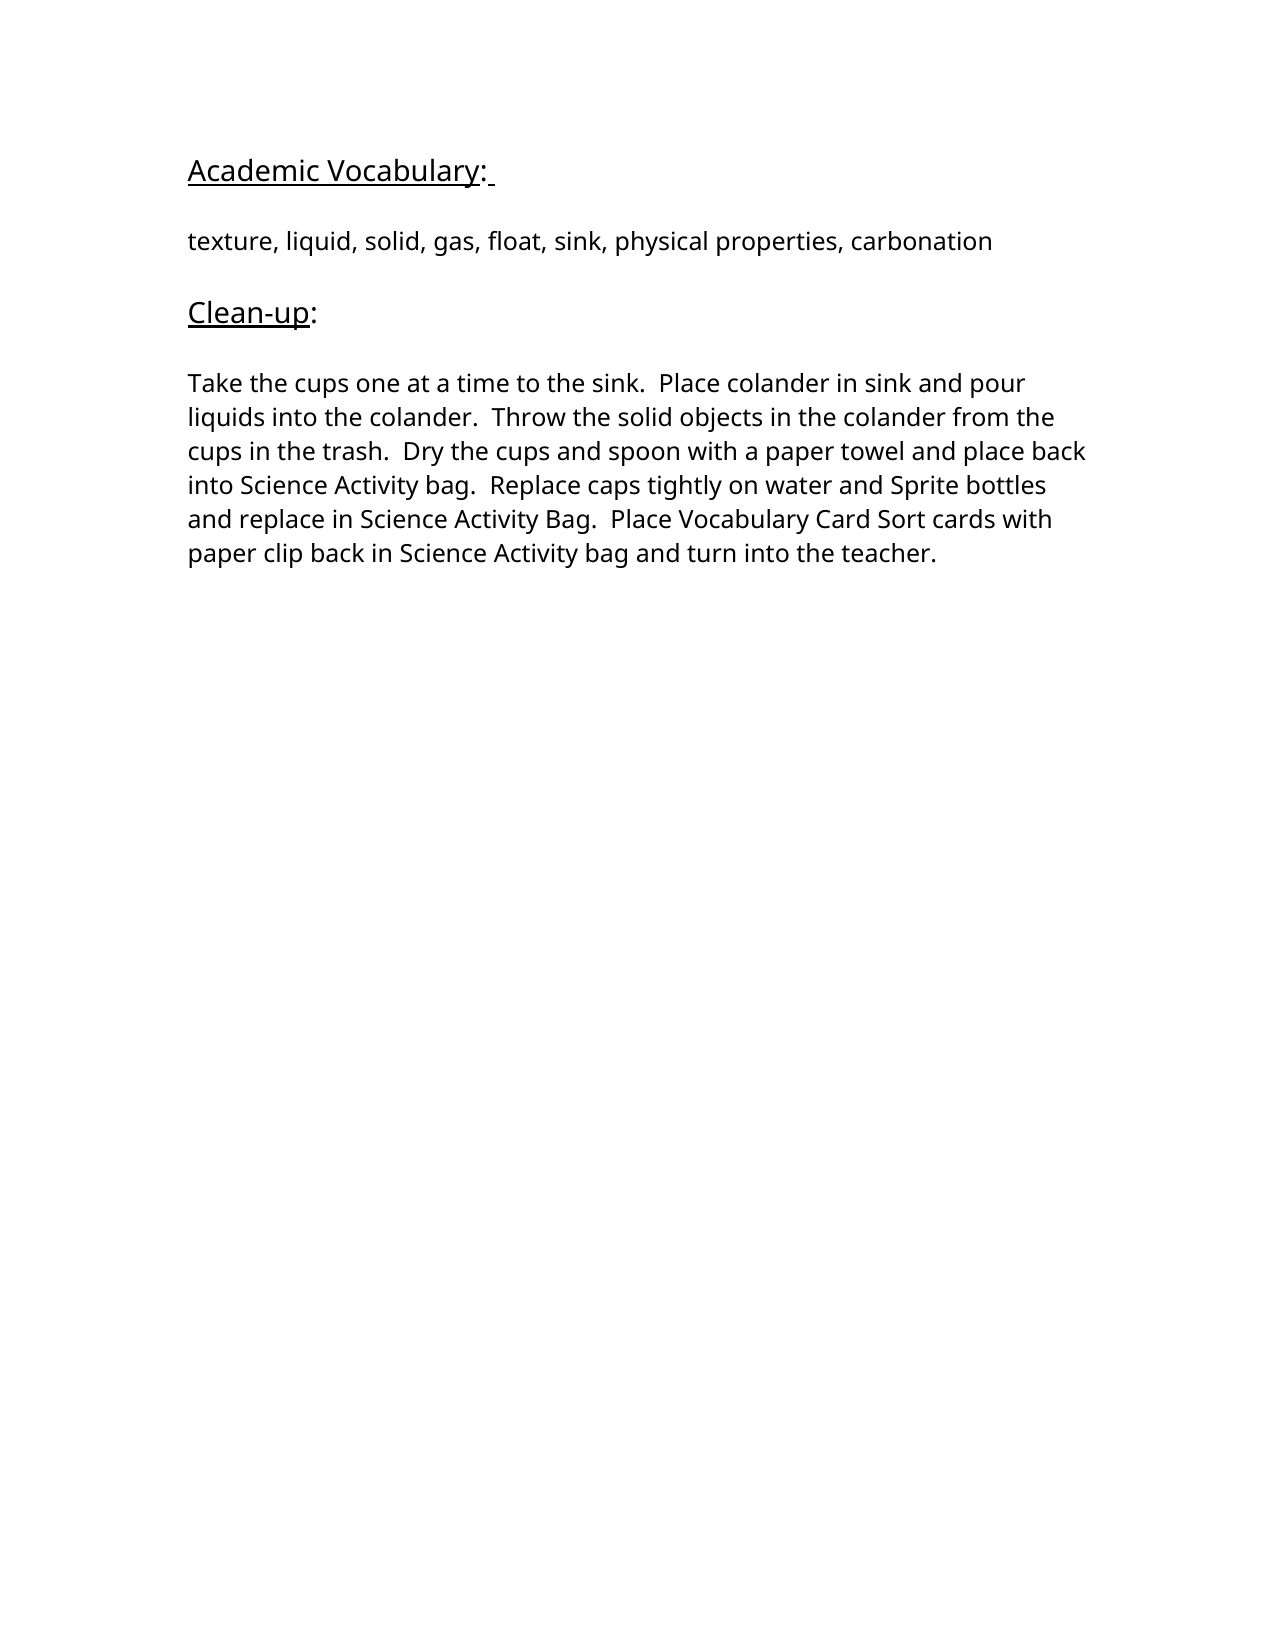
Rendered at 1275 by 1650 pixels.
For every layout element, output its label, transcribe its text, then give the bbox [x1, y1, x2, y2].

text Academic Vocabulary: [187, 150, 1087, 190]
text Clean-up: [187, 292, 1087, 332]
text texture, liquid, solid, gas, float, sink, physical properties, carbonation [187, 224, 1087, 258]
text Take the cups one at a time to the sink. Place colander in sink and pour liquids into the colander. Throw the solid objects in the colander from the cups in the trash. Dry the cups and spoon with a paper towel and place back into Science Activity bag. Replace caps tightly on water and Sprite bottles and replace in Science Activity Bag. Place Vocabulary Card Sort cards with paper clip back in Science Activity bag and turn into the teacher. [187, 366, 1087, 570]
